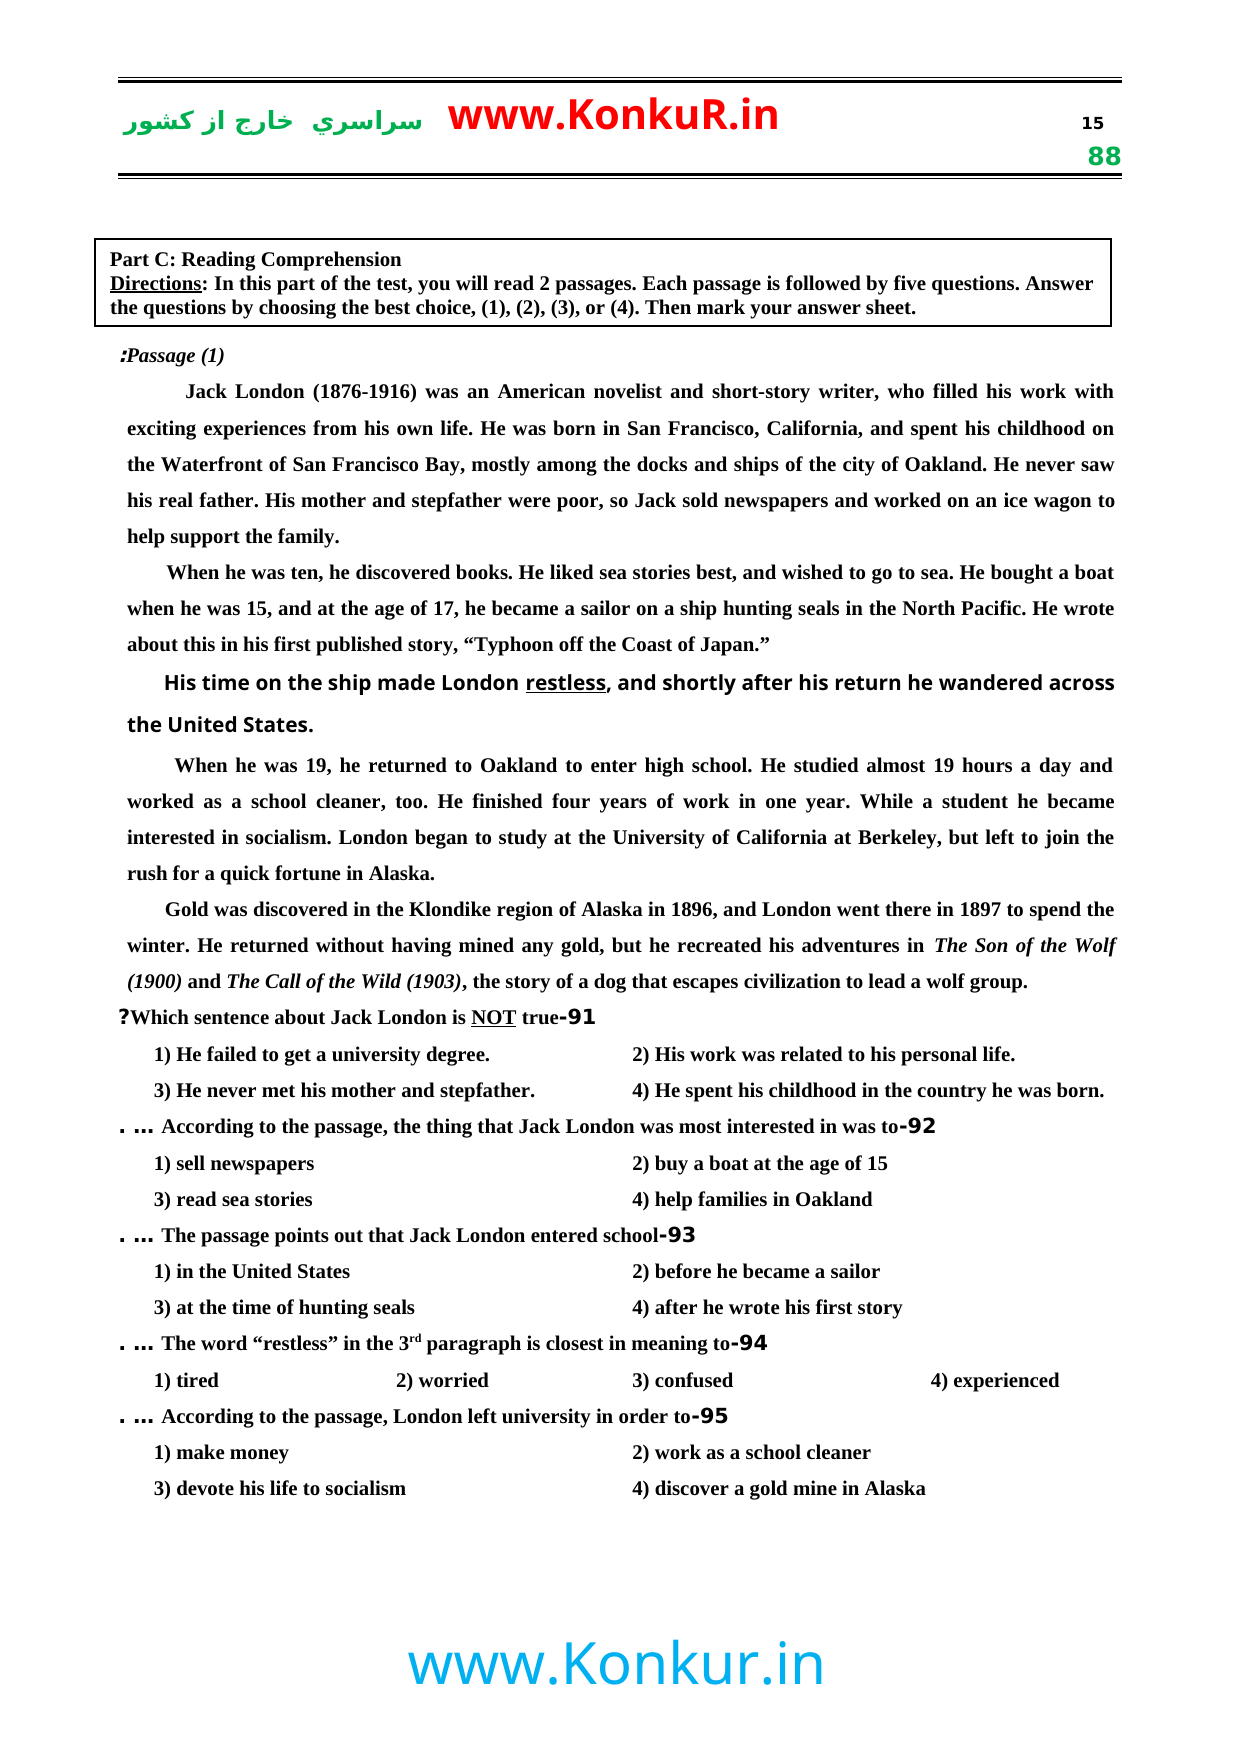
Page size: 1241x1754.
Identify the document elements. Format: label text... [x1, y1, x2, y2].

text When he was ten, he discovered books. He liked sea stories best, and wished to go to sea. He bought a boat when he was 15, and at the age of 17, he became a sailor on a ship hunting seals in the North Pacific. He wrote about this in his first published story, “Typhoon off the Coast of .” [127, 559, 1116, 656]
text 1) in the 2) before he became a sailor [153, 1259, 1116, 1283]
text Gold was discovered in the Klondike region of in 1896, and went there in 1897 to spend the winter. He returned without having mined any gold, but he recreated his adventures in The Son of the Wolf (1900) and The Call of the Wild (1903), the story of a dog that escapes civilization to lead a wolf group. [127, 897, 1116, 993]
text 3) devote his life to socialism 4) discover a gold mine in ska [153, 1476, 1116, 1500]
text 91-Which sentence about Jack London is NOT true? [118, 1005, 1116, 1029]
text Jack London (1876-1916) was an American novelist and short-story writer, who filled his work with exciting experiences from his own life. He was born in , , and spent his childhood on the Waterfront of , mostly among the docks and ships of the city of . He never saw his real father. His mother and stepfather were poor, so Jack sold newspapers and worked on an ice wagon to help support the family. [127, 379, 1116, 548]
text 3) He never met his mother and stepfather. 4) He spent his childhood in the country he was born. [153, 1078, 1116, 1102]
text 93-The passage points out that Jack London entered school … . [118, 1222, 1116, 1247]
text Passage (1): [118, 343, 1116, 367]
text 3) read sea stories 4) help families in [153, 1186, 1116, 1211]
text His time on the ship made restless, and shortly after his return he wandered across the . [127, 668, 1116, 739]
text 1) He failed to get a university degree. 2) His work was related to his personal life. [153, 1042, 1116, 1066]
text When he was 19, he returned to to enter high school. He studied almost 19 hours a day and worked as a school cleaner, too. He finished four years of work in one year. While a student he became interested in socialism. London began to study at the University of California at Berkeley, but left to join the rush for a quick fortune in . [127, 753, 1116, 885]
text 1) sell newspapers 2) buy a boat at the age of 15 [153, 1150, 1116, 1174]
text 3) at the time of hunting seals 4) after he wrote his first story [153, 1295, 1116, 1319]
text 94-The word “restless” in the 3rd paragraph is closest in meaning to … . [118, 1331, 1116, 1356]
text 1) make money 2) work as a school cleaner [153, 1440, 1116, 1464]
text 1) tired 2) worried 3) confused 4) experienced [153, 1368, 1116, 1392]
text 95-According to the passage, left university in order to … . [118, 1404, 1116, 1428]
text 92-According to the passage, the thing that Jack London was most interested in was to … . [118, 1114, 1116, 1138]
